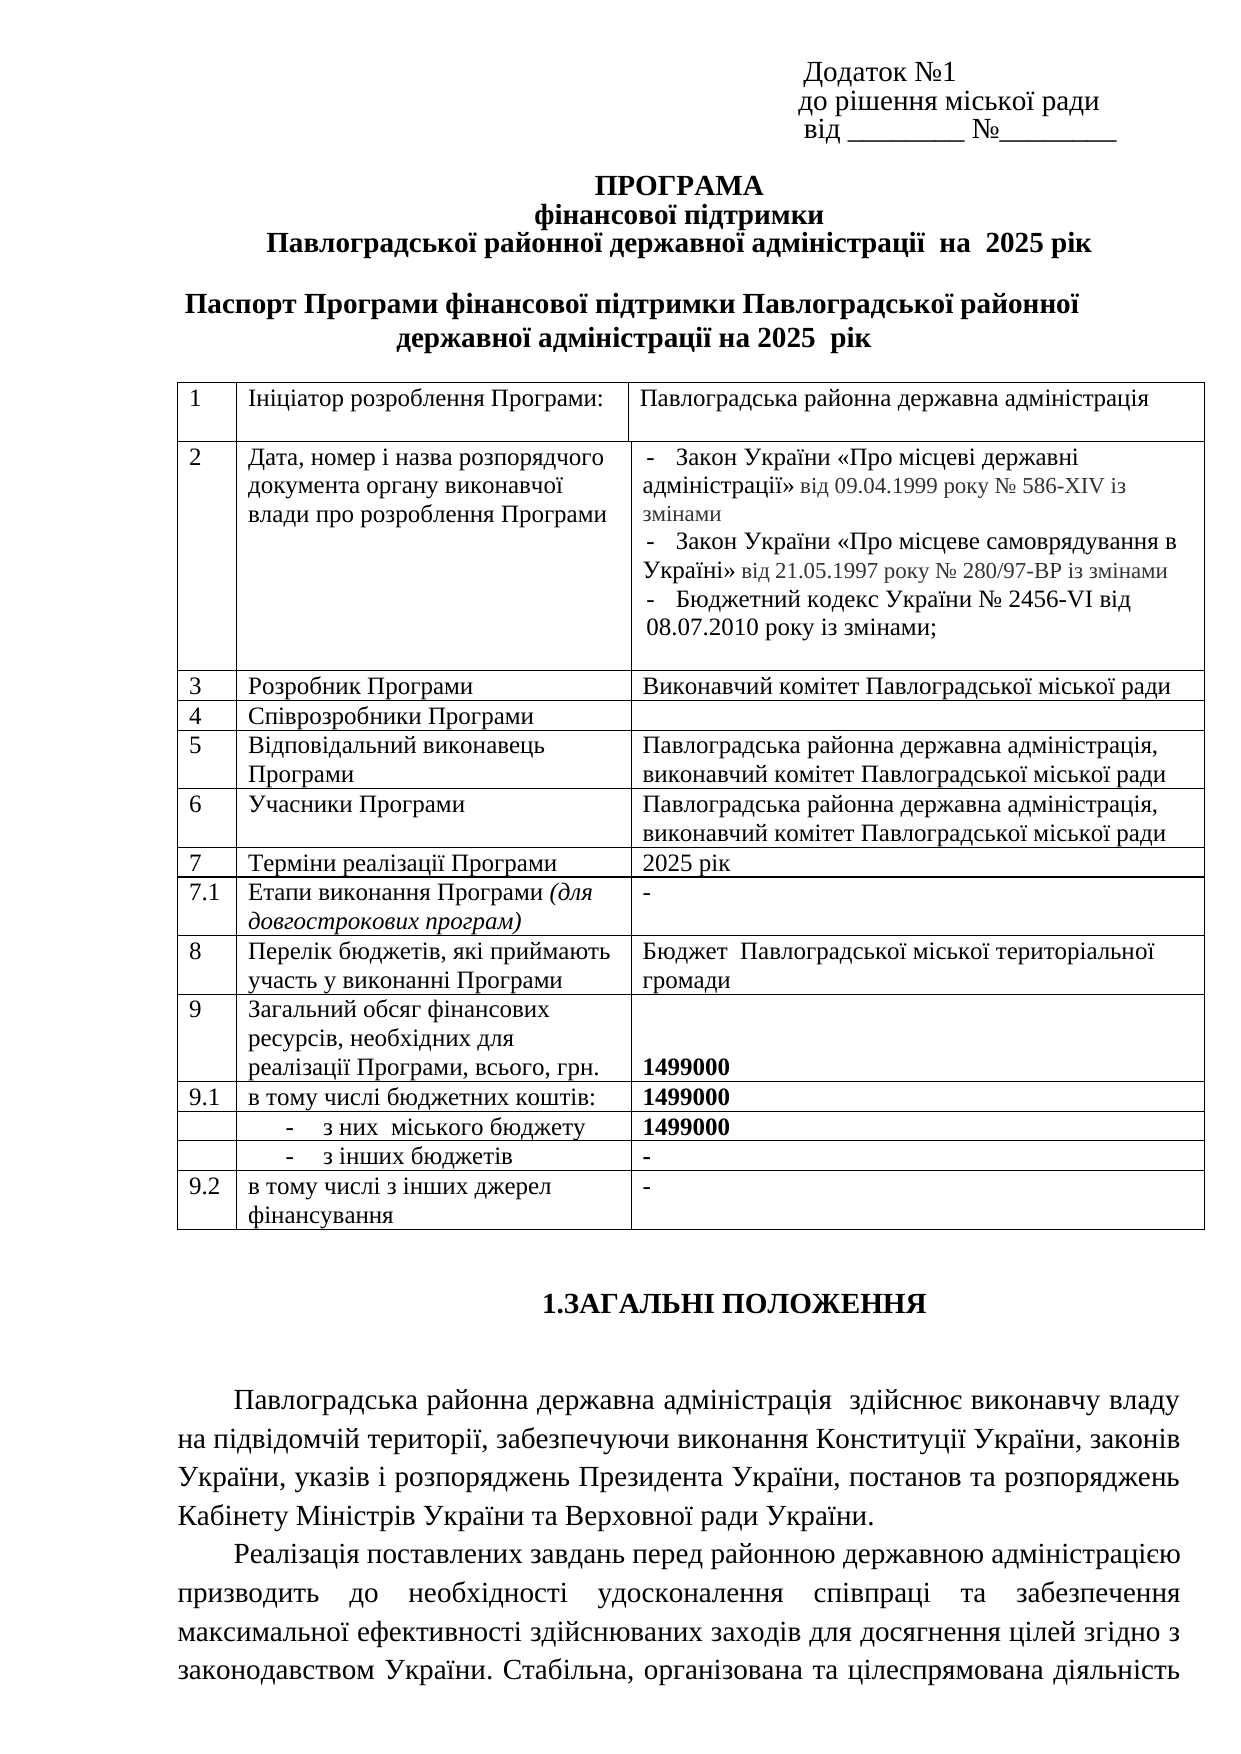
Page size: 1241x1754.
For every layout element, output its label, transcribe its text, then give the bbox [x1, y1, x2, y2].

table_cell 1499000 [632, 1082, 1204, 1111]
text 1.ЗАГАЛЬНІ ПОЛОЖЕННЯ [177, 1287, 1181, 1320]
table_cell Перелік бюджетів, які приймають участь у виконанні Програми [237, 936, 631, 993]
table_cell [632, 701, 1204, 729]
text Павлоградської районної державної адміністрації на 2025 рік [177, 230, 1181, 258]
table_cell Бюджет Павлоградської міської територіальної громади [632, 936, 1204, 993]
table_cell 6 [178, 789, 236, 847]
table_cell 1499000 [632, 1112, 1204, 1140]
text Павлоградська районна державна адміністрація здійснює виконавчу владу на підвідомчій території, забезпечуючи виконання Конституції України, законів України, указів і розпоряджень Президента України, постанов та розпоряджень Кабінету Міністрів України та Верховної ради України. [177, 1382, 1181, 1532]
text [177, 1537, 1181, 1686]
table_header 1 [178, 383, 236, 441]
table_cell Учасники Програми [237, 789, 631, 847]
table_cell - [632, 878, 1204, 935]
table_cell 4 [178, 701, 236, 729]
table_cell 7 [178, 848, 236, 876]
table_cell 9.2 [178, 1171, 236, 1229]
table_cell Виконавчий комітет Павлоградської міської ради [632, 671, 1204, 700]
text Паспорт Програми фінансової підтримки Павлоградської районної [177, 287, 1181, 320]
table_cell в тому числі з інших джерел фінансування [237, 1171, 631, 1229]
text Додаток №1 [177, 59, 1181, 88]
text державної адміністрації на 2025 рік [177, 320, 1181, 354]
table_cell з інших бюджетів [237, 1141, 631, 1170]
table_cell Дата, номер і назва розпорядчого документа органу виконавчої влади про розроблення Програми [237, 442, 631, 670]
table_cell Терміни реалізації Програми [237, 848, 631, 876]
table_cell в тому числі бюджетних коштів: [237, 1082, 631, 1111]
table_cell Павлоградська районна державна адміністрація, виконавчий комітет Павлоградської міської ради [632, 789, 1204, 847]
table_cell з них міського бюджету [237, 1112, 631, 1140]
table_header Ініціатор розроблення Програми: [237, 383, 628, 441]
table_header Павлоградська районна державна адміністрація [629, 383, 1204, 441]
table_cell 2025 рік [632, 848, 1204, 876]
table_cell Співрозробники Програми [237, 701, 631, 729]
table_cell Етапи виконання Програми (для довгострокових програм) [237, 878, 631, 935]
table_cell 9 [178, 995, 236, 1081]
text фінансової підтримки [177, 201, 1181, 230]
table_cell [178, 1112, 236, 1140]
table_cell Розробник Програми [237, 671, 631, 700]
table_cell - [632, 1141, 1204, 1170]
text ПРОГРАМА [177, 173, 1181, 201]
table_cell 7.1 [178, 878, 236, 935]
table_cell [178, 1141, 236, 1170]
table_cell Павлоградська районна державна адміністрація, виконавчий комітет Павлоградської міської ради [632, 731, 1204, 788]
text до рішення міської ради [177, 88, 1181, 116]
text від ________ №________ [177, 116, 1181, 144]
table_cell 8 [178, 936, 236, 993]
table_cell 9.1 [178, 1082, 236, 1111]
table_cell Відповідальний виконавець Програми [237, 731, 631, 788]
table_cell 1499000 [632, 995, 1204, 1081]
table_cell 2 [178, 442, 236, 670]
table_cell Загальний обсяг фінансових ресурсів, необхідних для реалізації Програми, всього, грн. [237, 995, 631, 1081]
table_cell 3 [178, 671, 236, 700]
table_cell 5 [178, 731, 236, 788]
table_cell Закон України «Про місцеві державні адміністрації» від 09.04.1999 року № 586-XIV із змінами Закон України «Про місцеве самоврядування в Україні» від 21.05.1997 року № 280/97-ВР із змінами Бюджетний кодекс України № 2456-VI від 08.07.2010 року із змінами; [632, 442, 1204, 670]
table_cell - [632, 1171, 1204, 1229]
